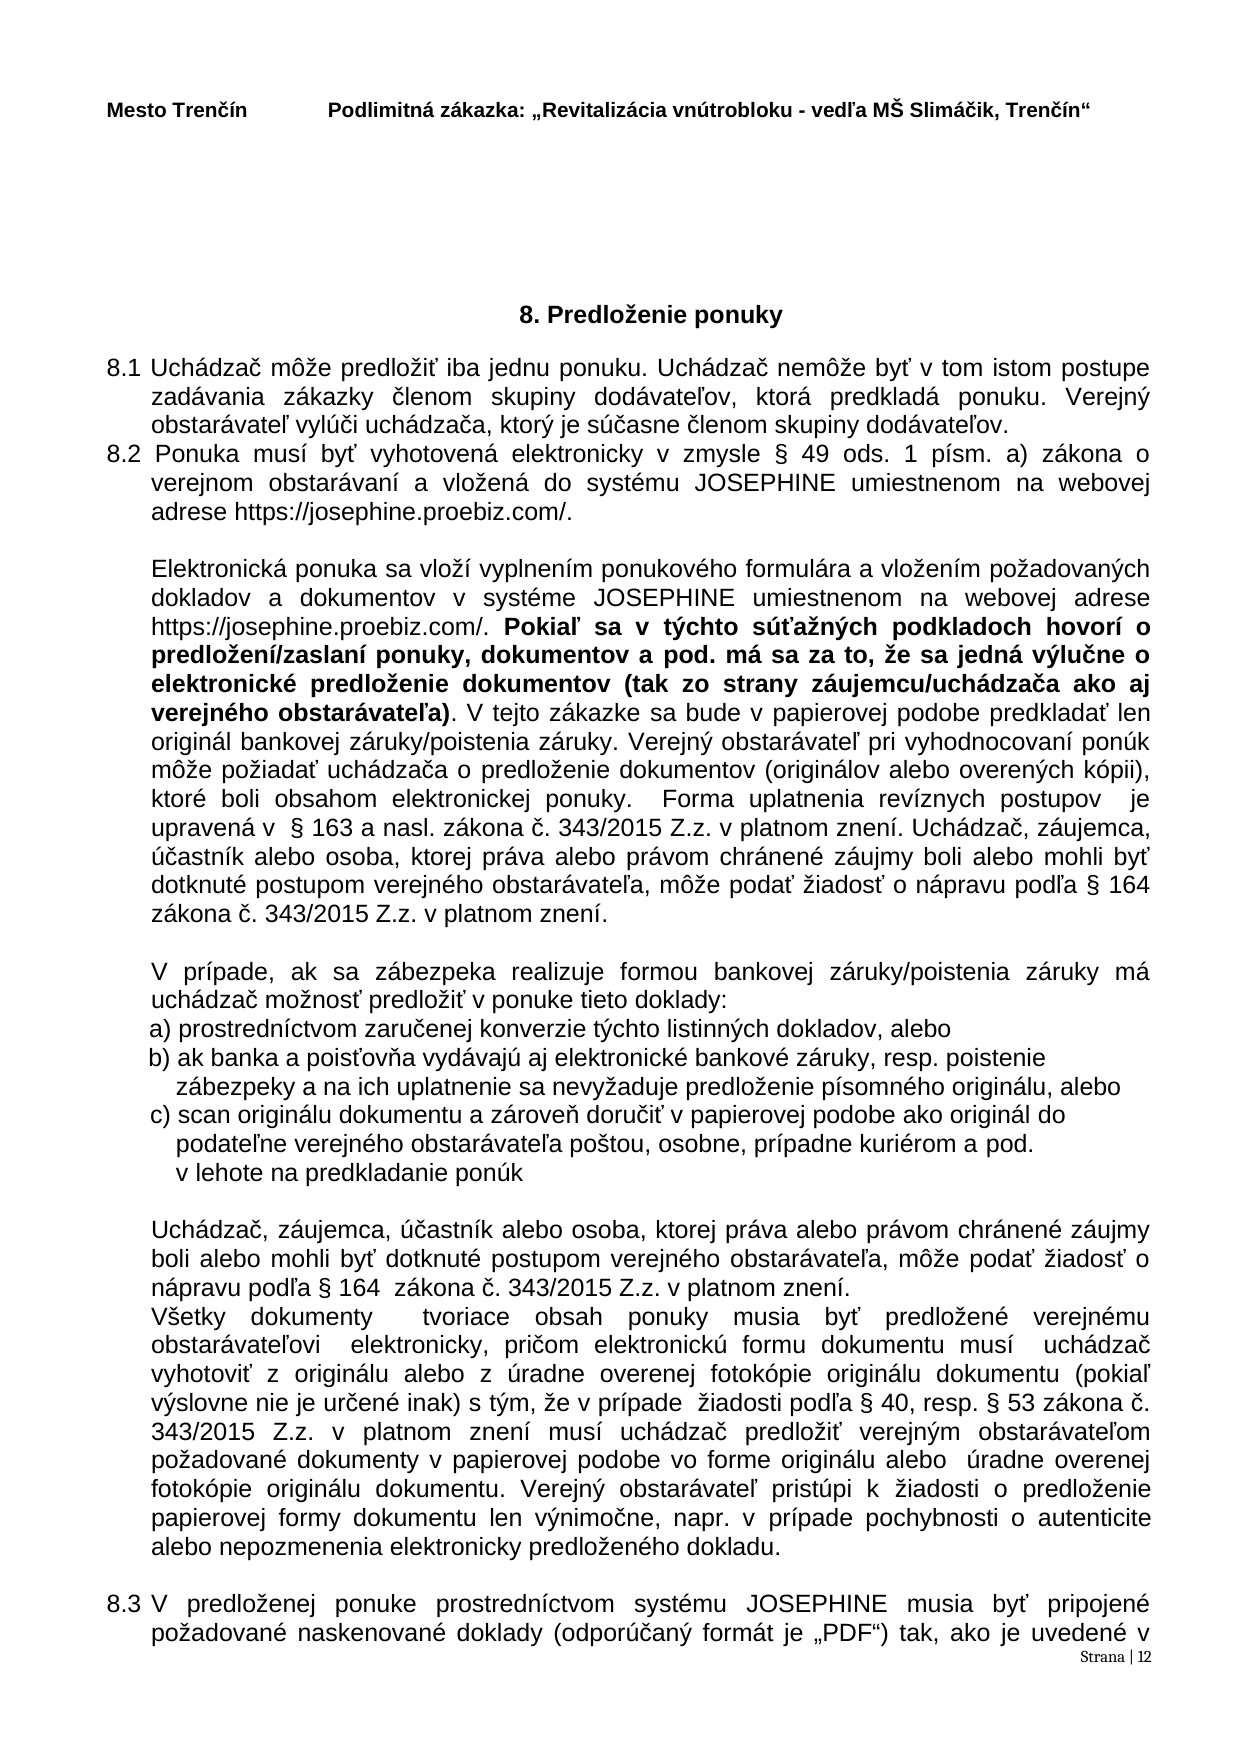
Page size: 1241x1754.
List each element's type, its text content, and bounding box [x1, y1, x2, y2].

text podateľne verejného obstarávateľa poštou, osobne, prípadne kuriérom a pod. [106, 1129, 1152, 1158]
text c) scan originálu dokumentu a zároveň doručiť v papierovej podobe ako originál do [106, 1100, 1152, 1129]
text 8.2 Ponuka musí byť vyhotovená elektronicky v zmysle § 49 ods. 1 písm. a) zákona o verejnom obstarávaní a vložená do systému JOSEPHINE umiestnenom na webovej adrese https://josephine.proebiz.com/. [106, 439, 1152, 525]
text Uchádzač, záujemca, účastník alebo osoba, ktorej práva alebo právom chránené záujmy boli alebo mohli byť dotknuté postupom verejného obstarávateľa, môže podať žiadosť o nápravu podľa § 164 zákona č. 343/2015 Z.z. v platnom znení. [151, 1215, 1152, 1302]
text b) ak banka a poisťovňa vydávajú aj elektronické bankové záruky, resp. poistenie [106, 1043, 1152, 1072]
text Všetky dokumenty tvoriace obsah ponuky musia byť predložené verejnému obstarávateľovi elektronicky, pričom elektronickú formu dokumentu musí uchádzač vyhotoviť z originálu alebo z úradne overenej fotokópie originálu dokumentu (pokiaľ výslovne nie je určené inak) s tým, že v prípade žiadosti podľa § 40, resp. § 53 zákona č. 343/2015 Z.z. v platnom znení musí uchádzač predložiť verejným obstarávateľom požadované dokumenty v papierovej podobe vo forme originálu alebo úradne overenej fotokópie originálu dokumentu. Verejný obstarávateľ pristúpi k žiadosti o predloženie papierovej formy dokumentu len výnimočne, napr. v prípade pochybnosti o autenticite alebo nepozmenenia elektronicky predloženého dokladu. [151, 1302, 1152, 1560]
text V prípade, ak sa zábezpeka realizuje formou bankovej záruky/poistenia záruky má uchádzač možnosť predložiť v ponuke tieto doklady: [151, 957, 1152, 1014]
text Elektronická ponuka sa vloží vyplnením ponukového formulára a vložením požadovaných dokladov a dokumentov v systéme JOSEPHINE umiestnenom na webovej adrese https://josephine.proebiz.com/. Pokiaľ sa v týchto súťažných podkladoch hovorí o predložení/zaslaní ponuky, dokumentov a pod. má sa za to, že sa jedná výlučne o elektronické predloženie dokumentov (tak zo strany záujemcu/uchádzača ako aj verejného obstarávateľa). V tejto zákazke sa bude v papierovej podobe predkladať len originál bankovej záruky/poistenia záruky. Verejný obstarávateľ pri vyhodnocovaní ponúk môže požiadať uchádzača o predloženie dokumentov (originálov alebo overených kópii), ktoré boli obsahom elektronickej ponuky. Forma uplatnenia revíznych postupov je upravená v § 163 a nasl. zákona č. 343/2015 Z.z. v platnom znení. Uchádzač, záujemca, účastník alebo osoba, ktorej práva alebo právom chránené záujmy boli alebo mohli byť dotknuté postupom verejného obstarávateľa, môže podať žiadosť o nápravu podľa § 164 zákona č. 343/2015 Z.z. v platnom znení. [151, 554, 1152, 928]
text 8. Predloženie ponuky [151, 300, 1152, 329]
text a) prostredníctvom zaručenej konverzie týchto listinných dokladov, alebo [121, 1014, 1152, 1043]
text v lehote na predkladanie ponúk [106, 1158, 1152, 1187]
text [106, 1589, 1152, 1647]
text zábezpeky a na ich uplatnenie sa nevyžaduje predloženie písomného originálu, alebo [106, 1072, 1152, 1100]
text 8.1 Uchádzač môže predložiť iba jednu ponuku. Uchádzač nemôže byť v tom istom postupe zadávania zákazky členom skupiny dodávateľov, ktorá predkladá ponuku. Verejný obstarávateľ vylúči uchádzača, ktorý je súčasne členom skupiny dodávateľov. [106, 353, 1152, 439]
